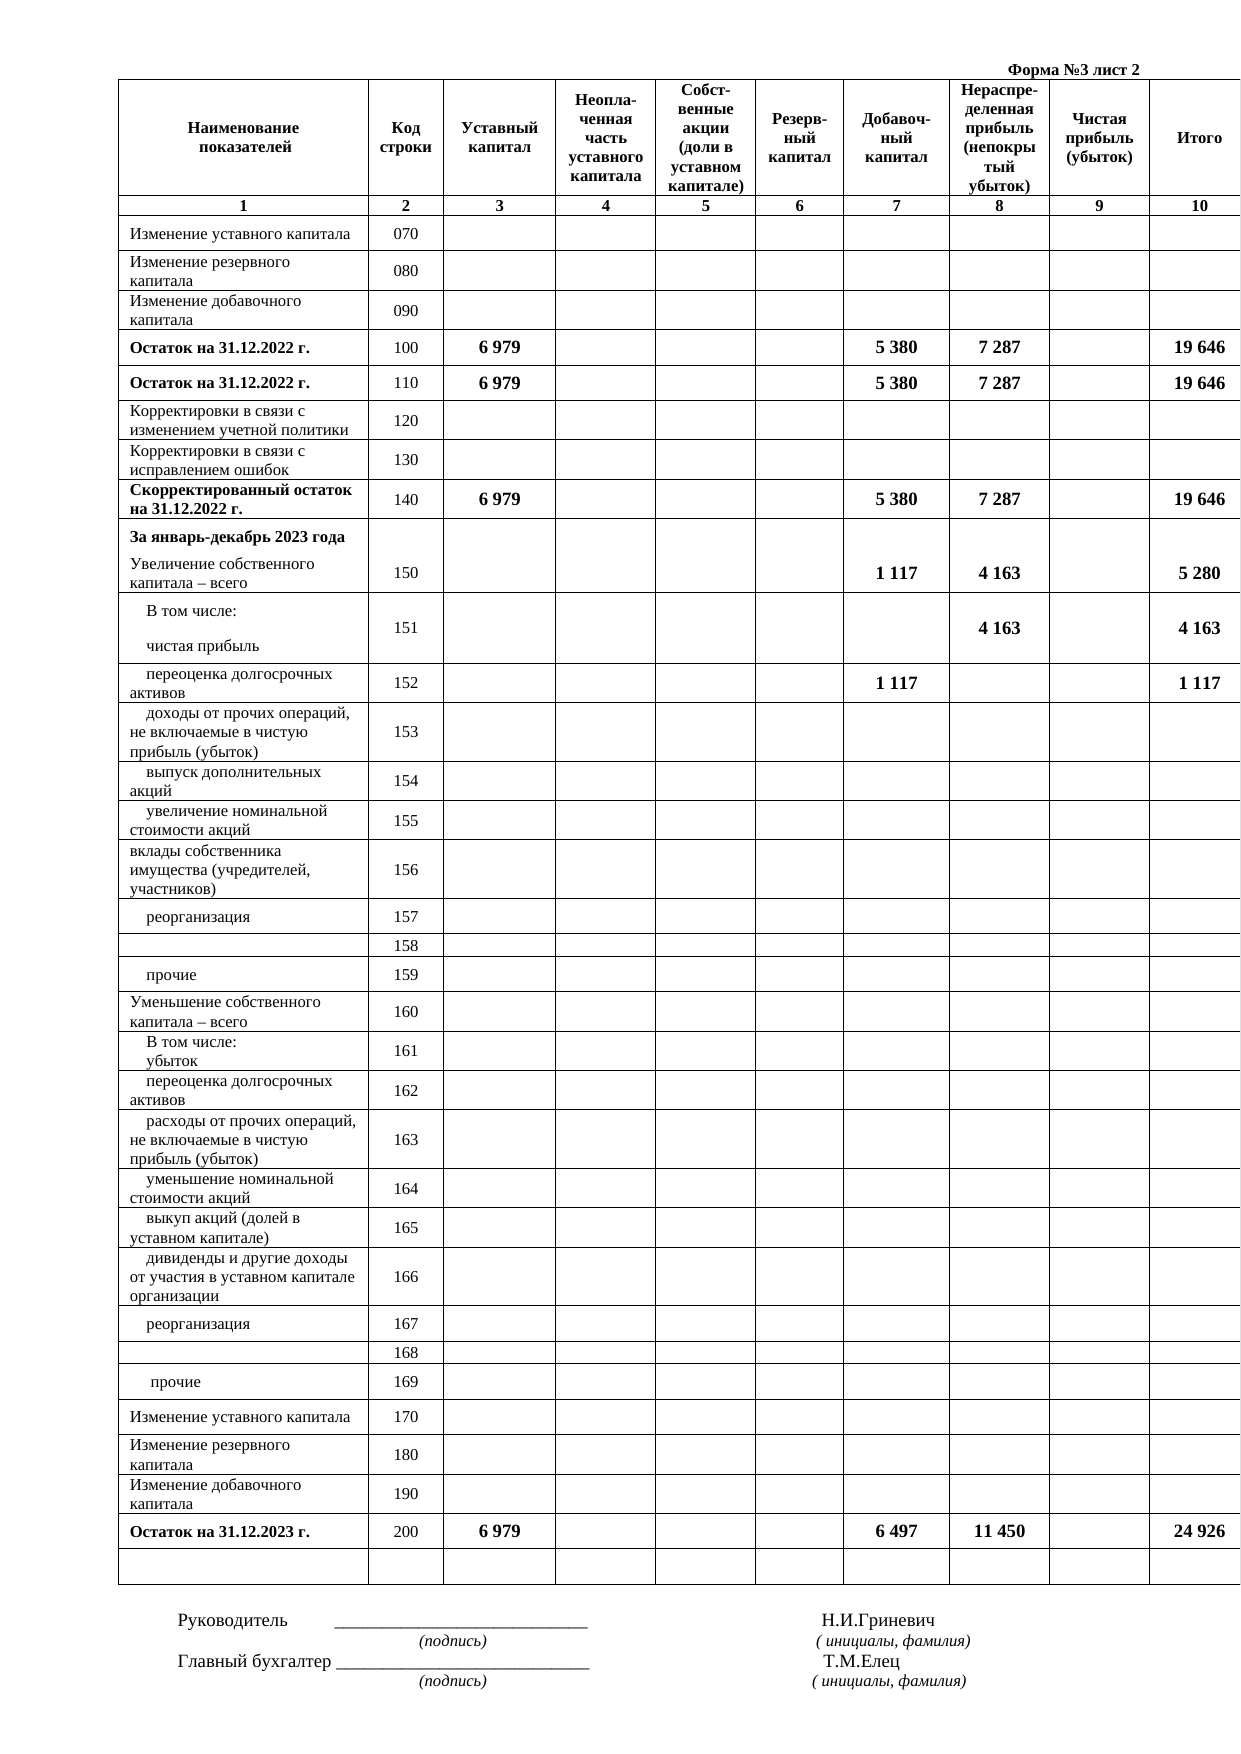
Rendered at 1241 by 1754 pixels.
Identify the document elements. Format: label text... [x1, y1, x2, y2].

table_cell Корректировки в связи с изменением учетной политики [119, 401, 368, 439]
table_cell [656, 957, 755, 991]
table_cell [844, 1549, 949, 1584]
table_cell [444, 957, 555, 991]
table_cell [556, 1364, 655, 1399]
table_cell [950, 251, 1049, 290]
table_cell [1050, 664, 1149, 702]
table_cell [756, 1364, 843, 1399]
table_cell [556, 1342, 655, 1363]
table_cell [556, 480, 655, 518]
table_cell [950, 801, 1049, 839]
table_cell [656, 1169, 755, 1207]
table_cell [1050, 1364, 1149, 1399]
table_cell 100 [369, 330, 443, 364]
table_cell [444, 1475, 555, 1513]
table_cell 190 [369, 1475, 443, 1513]
table_cell 5 380 [844, 480, 949, 518]
table_cell [950, 1110, 1049, 1168]
table_cell 120 [369, 401, 443, 439]
table_cell 151 [369, 593, 443, 663]
table_cell 170 [369, 1400, 443, 1434]
table_cell [756, 1110, 843, 1168]
table_cell 164 [369, 1169, 443, 1207]
table_cell [1050, 1032, 1149, 1070]
table_cell [756, 992, 843, 1031]
table_cell [1150, 899, 1240, 933]
table_cell [444, 762, 555, 800]
table_cell вклады собственника имущества (учредителей, участников) [119, 840, 368, 898]
table_cell [556, 593, 655, 663]
table_cell [1150, 1248, 1240, 1305]
table_cell [950, 401, 1049, 439]
table_cell [756, 1071, 843, 1109]
table_cell [1050, 1248, 1149, 1305]
table_cell 7 [844, 196, 949, 215]
table_cell [1150, 762, 1240, 800]
table_cell 130 [369, 440, 443, 479]
table_cell [1050, 330, 1149, 364]
table_cell [844, 1306, 949, 1341]
table_cell [756, 762, 843, 800]
table_cell [756, 1400, 843, 1434]
table_cell [444, 1032, 555, 1070]
table_cell [1050, 801, 1149, 839]
table_cell 7 287 [950, 330, 1049, 364]
table_cell [1150, 801, 1240, 839]
table_cell 6 [756, 196, 843, 215]
table_cell [844, 291, 949, 329]
table_cell [1150, 1032, 1240, 1070]
table_cell [444, 251, 555, 290]
table_cell [756, 1549, 843, 1584]
table_cell [444, 440, 555, 479]
table_cell [656, 330, 755, 364]
table_cell Остаток на 31.12.2023 г. [119, 1514, 368, 1548]
table_cell [844, 703, 949, 761]
table_header Добавоч-ный капитал [844, 80, 949, 195]
table_cell дивиденды и другие доходы от участия в уставном капитале организации [119, 1248, 368, 1305]
table_cell Скорректированный остаток на 31.12.2022 г. [119, 480, 368, 518]
table_cell [556, 840, 655, 898]
table_cell [556, 1306, 655, 1341]
table_cell [844, 1071, 949, 1109]
table_cell Изменение добавочного капитала [119, 291, 368, 329]
table_cell 1 [119, 196, 368, 215]
table_cell [1050, 1071, 1149, 1109]
table_cell [656, 366, 755, 400]
table_cell [1050, 1475, 1149, 1513]
table_cell [444, 1169, 555, 1207]
table_cell [950, 291, 1049, 329]
table_cell Изменение резервного капитала [119, 251, 368, 290]
table_cell [656, 1549, 755, 1584]
table_cell За январь-декабрь 2023 года [119, 519, 368, 553]
table_cell 140 [369, 480, 443, 518]
table_cell [1050, 216, 1149, 250]
table_header Собст-венные акции (доли в уставном капитале) [656, 80, 755, 195]
table_cell [950, 1342, 1049, 1363]
table_cell 080 [369, 251, 443, 290]
table_cell [756, 291, 843, 329]
table_cell [556, 1475, 655, 1513]
table_cell [950, 957, 1049, 991]
table_cell [844, 762, 949, 800]
table_cell [950, 934, 1049, 956]
table_cell 200 [369, 1514, 443, 1548]
table_cell [756, 1248, 843, 1305]
table_cell [844, 957, 949, 991]
table_cell 153 [369, 703, 443, 761]
table_cell 180 [369, 1435, 443, 1473]
table_cell [656, 1342, 755, 1363]
table_cell [1050, 899, 1149, 933]
table_cell прочие [119, 957, 368, 991]
table_cell [656, 762, 755, 800]
table_cell [756, 899, 843, 933]
table_cell [556, 291, 655, 329]
table_cell [656, 1475, 755, 1513]
table_cell [656, 593, 755, 663]
table_cell [656, 1248, 755, 1305]
table_cell 4 163 [950, 593, 1049, 663]
table_cell [1050, 840, 1149, 898]
table_cell [1150, 440, 1240, 479]
table_cell 070 [369, 216, 443, 250]
table_cell [656, 519, 755, 553]
table_cell 169 [369, 1364, 443, 1399]
table_cell [556, 762, 655, 800]
table_cell [556, 1400, 655, 1434]
table_cell 1 117 [844, 554, 949, 592]
table_cell Уменьшение собственного капитала – всего [119, 992, 368, 1031]
table_cell [556, 934, 655, 956]
table_cell [556, 703, 655, 761]
table_cell [556, 401, 655, 439]
table_cell [950, 519, 1049, 553]
table_cell [556, 366, 655, 400]
table_cell [844, 593, 949, 663]
table_cell 19 646 [1150, 366, 1240, 400]
table_cell [756, 554, 843, 592]
table_cell [556, 216, 655, 250]
table_cell 7 287 [950, 480, 1049, 518]
table_cell [844, 1435, 949, 1473]
table_cell 9 [1050, 196, 1149, 215]
table_cell [656, 664, 755, 702]
table_cell [950, 1475, 1049, 1513]
table_cell [844, 840, 949, 898]
table_cell [656, 440, 755, 479]
table_cell [444, 401, 555, 439]
table_cell [656, 480, 755, 518]
table_cell 19 646 [1150, 330, 1240, 364]
table_cell [1050, 762, 1149, 800]
table_cell 166 [369, 1248, 443, 1305]
table_cell [756, 840, 843, 898]
table_cell [756, 1475, 843, 1513]
table_cell Остаток на 31.12.2022 г. [119, 366, 368, 400]
table_cell [1150, 251, 1240, 290]
table_cell 157 [369, 899, 443, 933]
table_cell 150 [369, 554, 443, 592]
table_cell [656, 401, 755, 439]
table_cell 24 926 [1150, 1514, 1240, 1548]
table_cell [756, 251, 843, 290]
table_cell [1150, 1364, 1240, 1399]
table_cell [1150, 992, 1240, 1031]
table_cell [844, 1475, 949, 1513]
table_cell [444, 703, 555, 761]
table_cell [656, 840, 755, 898]
text Форма №3 лист 2 [118, 59, 1139, 79]
table_cell [844, 1400, 949, 1434]
table_cell [1050, 401, 1149, 439]
table_cell [756, 366, 843, 400]
table_cell [950, 1364, 1049, 1399]
table_cell [444, 1364, 555, 1399]
table_cell [656, 1110, 755, 1168]
table_cell [1150, 1342, 1240, 1363]
table_cell [656, 1514, 755, 1548]
table_cell [756, 1435, 843, 1473]
table_cell 5 [656, 196, 755, 215]
table_cell 4 [556, 196, 655, 215]
table_cell [950, 1400, 1049, 1434]
table_cell 168 [369, 1342, 443, 1363]
table_cell [1150, 1169, 1240, 1207]
table_cell [1050, 1400, 1149, 1434]
table_cell [1050, 1342, 1149, 1363]
table_cell 7 287 [950, 366, 1049, 400]
table_cell 155 [369, 801, 443, 839]
table_cell 10 [1150, 196, 1240, 215]
table_cell [556, 1169, 655, 1207]
table_cell 4 163 [1150, 593, 1240, 663]
table_cell [656, 1032, 755, 1070]
table_cell [369, 1549, 443, 1584]
table_cell [1050, 1169, 1149, 1207]
table_cell [444, 1342, 555, 1363]
text Главный бухгалтер ___________________________ Т.М.Елец [177, 1649, 1152, 1671]
table_header Неопла-ченная часть уставного капитала [556, 80, 655, 195]
table_cell [844, 1110, 949, 1168]
table_cell [1050, 1306, 1149, 1341]
table_cell [444, 216, 555, 250]
table_cell 090 [369, 291, 443, 329]
table_cell [656, 899, 755, 933]
table_cell [656, 1400, 755, 1434]
table_cell 161 [369, 1032, 443, 1070]
table_cell [1050, 1208, 1149, 1247]
table_cell [1150, 216, 1240, 250]
table_cell [656, 1364, 755, 1399]
table_cell [119, 934, 368, 956]
table_cell Изменение добавочного капитала [119, 1475, 368, 1513]
table_cell [756, 440, 843, 479]
table_cell [444, 1071, 555, 1109]
table_cell переоценка долгосрочных активов [119, 1071, 368, 1109]
table_cell [556, 1208, 655, 1247]
table_cell [444, 899, 555, 933]
table_cell [950, 762, 1049, 800]
table_cell [756, 216, 843, 250]
table_cell [556, 664, 655, 702]
table_header Резерв-ный капитал [756, 80, 843, 195]
table_cell [444, 664, 555, 702]
table_cell [950, 703, 1049, 761]
table_cell [656, 801, 755, 839]
table_cell 160 [369, 992, 443, 1031]
table_cell [556, 330, 655, 364]
table_cell [844, 440, 949, 479]
table_cell [756, 1208, 843, 1247]
table_cell [950, 1071, 1049, 1109]
table_cell 8 [950, 196, 1049, 215]
table_cell [556, 1549, 655, 1584]
table_cell 162 [369, 1071, 443, 1109]
table_cell [656, 934, 755, 956]
table_cell [756, 957, 843, 991]
table_cell [556, 957, 655, 991]
table_cell [756, 480, 843, 518]
table_cell [1150, 1400, 1240, 1434]
table_header Код строки [369, 80, 443, 195]
table_cell [844, 1364, 949, 1399]
table_cell [844, 1248, 949, 1305]
table_cell [444, 934, 555, 956]
table_cell [1150, 1435, 1240, 1473]
table_cell Корректировки в связи с исправлением ошибок [119, 440, 368, 479]
table_cell прочие [119, 1364, 368, 1399]
table_cell выпуск дополнительных акций [119, 762, 368, 800]
table_cell [844, 801, 949, 839]
table_cell [1050, 480, 1149, 518]
table_cell [119, 1342, 368, 1363]
table_cell 5 380 [844, 330, 949, 364]
table_cell [1050, 1549, 1149, 1584]
table_cell [756, 330, 843, 364]
table_cell увеличение номинальной стоимости акций [119, 801, 368, 839]
table_cell [756, 1306, 843, 1341]
table_header Наименование показателей [119, 80, 368, 195]
text Руководитель ___________________________ Н.И.Гриневич [177, 1609, 1152, 1630]
table_cell [756, 1342, 843, 1363]
table_cell выкуп акций (долей в уставном капитале) [119, 1208, 368, 1247]
table_cell [656, 1435, 755, 1473]
table_cell [556, 1514, 655, 1548]
table_cell [1050, 1514, 1149, 1548]
table_cell [556, 801, 655, 839]
table_cell [556, 440, 655, 479]
table_header Уставный капитал [444, 80, 555, 195]
table_header Итого [1150, 80, 1240, 195]
table_header Чистая прибыль (убыток) [1050, 80, 1149, 195]
table_cell [1050, 957, 1149, 991]
table_cell Увеличение собственного капитала – всего [119, 554, 368, 592]
table_cell [1050, 992, 1149, 1031]
table_cell [444, 801, 555, 839]
table_cell [1150, 703, 1240, 761]
table_cell [444, 1248, 555, 1305]
table_cell [556, 1071, 655, 1109]
table_cell 6 979 [444, 480, 555, 518]
table_cell [756, 401, 843, 439]
table_cell [844, 1208, 949, 1247]
table_cell [444, 1400, 555, 1434]
table_cell 6 979 [444, 1514, 555, 1548]
table_cell [1150, 1071, 1240, 1109]
table_cell 154 [369, 762, 443, 800]
table_cell [1150, 401, 1240, 439]
table_cell [950, 840, 1049, 898]
table_cell Остаток на 31.12.2022 г. [119, 330, 368, 364]
table_cell 11 450 [950, 1514, 1049, 1548]
table_cell [1150, 1549, 1240, 1584]
table_cell 19 646 [1150, 480, 1240, 518]
table_cell [1050, 1435, 1149, 1473]
table_cell 165 [369, 1208, 443, 1247]
table_cell [1050, 934, 1149, 956]
table_cell [556, 899, 655, 933]
table_cell [950, 664, 1049, 702]
table_cell [656, 1208, 755, 1247]
table_cell реорганизация [119, 1306, 368, 1341]
table_cell [844, 934, 949, 956]
table_cell [656, 1306, 755, 1341]
table_cell [950, 1248, 1049, 1305]
table_cell [844, 899, 949, 933]
table_cell [1150, 840, 1240, 898]
text (подпись) ( инициалы, фамилия) [177, 1630, 1152, 1649]
table_cell [556, 251, 655, 290]
table_cell [444, 992, 555, 1031]
table_cell [556, 1110, 655, 1168]
table_cell [444, 840, 555, 898]
table_cell реорганизация [119, 899, 368, 933]
table_cell расходы от прочих операций, не включаемые в чистую прибыль (убыток) [119, 1110, 368, 1168]
table_cell [1050, 519, 1149, 553]
table_cell [556, 1248, 655, 1305]
table_cell 159 [369, 957, 443, 991]
table_cell [1150, 1475, 1240, 1513]
table_cell 163 [369, 1110, 443, 1168]
table_cell [950, 899, 1049, 933]
table_cell [756, 519, 843, 553]
table_cell [844, 992, 949, 1031]
table_cell уменьшение номинальной стоимости акций [119, 1169, 368, 1207]
table_header Нераспре-деленная прибыль (непокрытый убыток) [950, 80, 1049, 195]
text (подпись) ( инициалы, фамилия) [177, 1671, 1152, 1690]
table_cell [444, 519, 555, 553]
table_cell [656, 251, 755, 290]
table_cell [844, 519, 949, 553]
table_cell Изменение резервного капитала [119, 1435, 368, 1473]
table_cell [1050, 1110, 1149, 1168]
table_cell [844, 251, 949, 290]
table_cell [1050, 554, 1149, 592]
table_cell [1150, 934, 1240, 956]
table_cell [950, 1032, 1049, 1070]
table_cell [1150, 1306, 1240, 1341]
table_cell [556, 1435, 655, 1473]
table_cell [950, 1169, 1049, 1207]
table_cell [756, 664, 843, 702]
table_cell [444, 1306, 555, 1341]
table_cell [1150, 1208, 1240, 1247]
table_cell [444, 1110, 555, 1168]
table_cell [756, 593, 843, 663]
table_cell [844, 1342, 949, 1363]
table_cell 110 [369, 366, 443, 400]
table_cell [556, 992, 655, 1031]
table_cell 6 497 [844, 1514, 949, 1548]
table_cell 5 380 [844, 366, 949, 400]
table_cell [444, 1435, 555, 1473]
table_cell [119, 1549, 368, 1584]
table_cell [756, 801, 843, 839]
table_cell 4 163 [950, 554, 1049, 592]
table_cell 2 [369, 196, 443, 215]
table_cell [950, 216, 1049, 250]
table_cell 1 117 [1150, 664, 1240, 702]
table_cell 1 117 [844, 664, 949, 702]
table_cell 167 [369, 1306, 443, 1341]
table_cell [556, 554, 655, 592]
table_cell [656, 1071, 755, 1109]
table_cell чистая прибыль [119, 627, 368, 663]
table_cell [369, 519, 443, 553]
table_cell [756, 703, 843, 761]
table_cell [756, 1032, 843, 1070]
table_cell [950, 1435, 1049, 1473]
table_cell [656, 703, 755, 761]
table_cell [1150, 519, 1240, 553]
table_cell [950, 440, 1049, 479]
table_cell [444, 593, 555, 663]
table_cell [1150, 957, 1240, 991]
table_cell 152 [369, 664, 443, 702]
table_cell 156 [369, 840, 443, 898]
table_cell [844, 216, 949, 250]
table_cell [444, 291, 555, 329]
table_cell [844, 1032, 949, 1070]
table_cell [950, 1208, 1049, 1247]
table_cell Изменение уставного капитала [119, 216, 368, 250]
table_cell [950, 1306, 1049, 1341]
table_cell [556, 1032, 655, 1070]
table_cell [1050, 251, 1149, 290]
table_cell доходы от прочих операций, не включаемые в чистую прибыль (убыток) [119, 703, 368, 761]
table_cell 3 [444, 196, 555, 215]
table_cell [1050, 366, 1149, 400]
table_cell [656, 291, 755, 329]
table_cell [1150, 291, 1240, 329]
table_cell 6 979 [444, 330, 555, 364]
table_cell Изменение уставного капитала [119, 1400, 368, 1434]
table_cell [756, 934, 843, 956]
table_cell [1150, 1110, 1240, 1168]
table_cell 6 979 [444, 366, 555, 400]
table_cell [444, 1549, 555, 1584]
table_cell [1050, 291, 1149, 329]
table_cell [656, 554, 755, 592]
table_cell [656, 992, 755, 1031]
table_cell [950, 992, 1049, 1031]
table_cell [756, 1169, 843, 1207]
table_cell переоценка долгосрочных активов [119, 664, 368, 702]
table_cell [1050, 440, 1149, 479]
table_cell В том числе: [119, 593, 368, 627]
table_cell 5 280 [1150, 554, 1240, 592]
table_cell [656, 216, 755, 250]
table_cell [444, 1208, 555, 1247]
table_cell [1050, 703, 1149, 761]
table_cell [444, 554, 555, 592]
table_cell [556, 519, 655, 553]
table_cell 158 [369, 934, 443, 956]
table_cell [844, 1169, 949, 1207]
table_cell [844, 401, 949, 439]
table_cell В том числе: убыток [119, 1032, 368, 1070]
table_cell [1050, 593, 1149, 663]
table_cell [756, 1514, 843, 1548]
table_cell [950, 1549, 1049, 1584]
